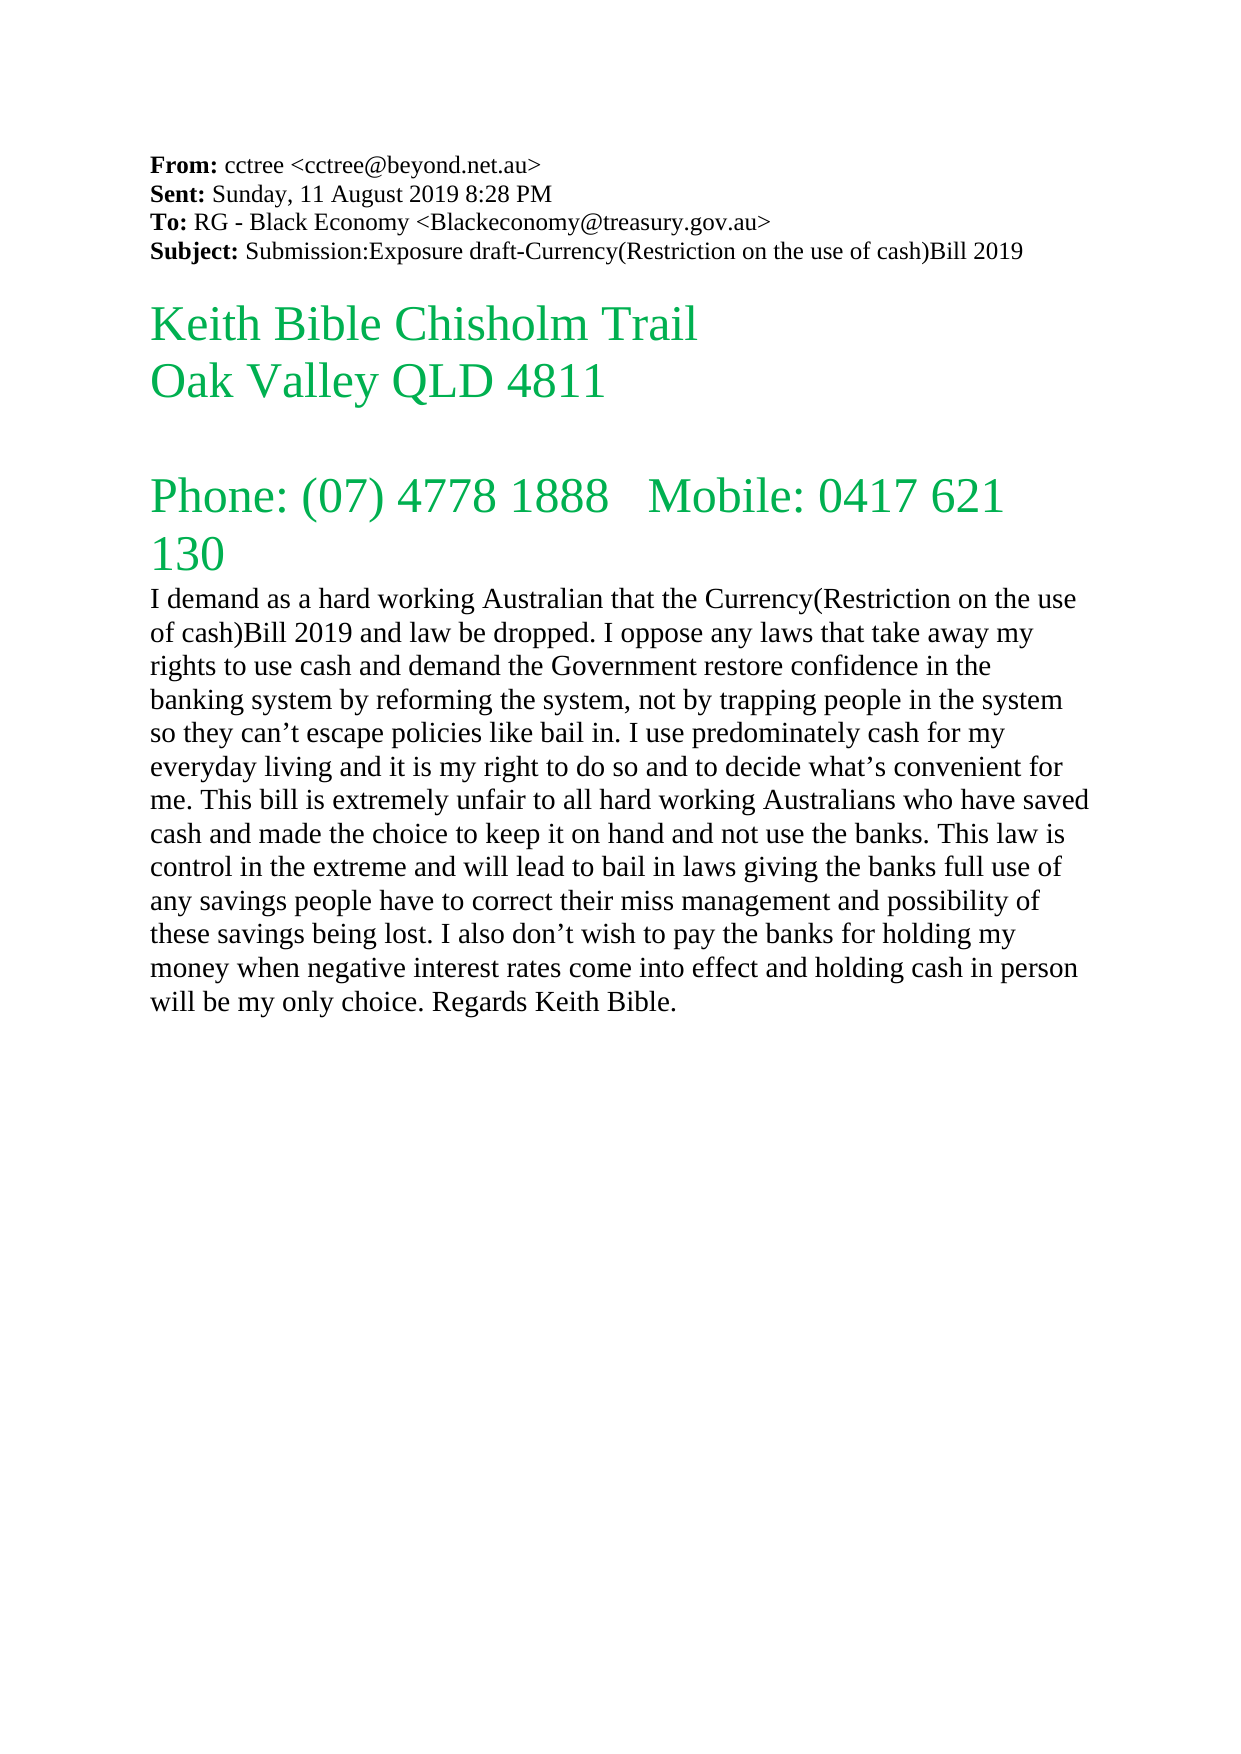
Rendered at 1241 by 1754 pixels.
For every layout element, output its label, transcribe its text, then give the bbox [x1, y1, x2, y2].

text Phone: (07) 4778 1888 Mobile: 0417 621 130 [150, 466, 1090, 581]
text I demand as a hard working Australian that the Currency(Restriction on the use of cash)Bill 2019 and law be dropped. I oppose any laws that take away my rights to use cash and demand the Government restore confidence in the banking system by reforming the system, not by trapping people in the system so they can’t escape policies like bail in. I use predominately cash for my everyday living and it is my right to do so and to decide what’s convenient for me. This bill is extremely unfair to all hard working Australians who have saved cash and made the choice to keep it on hand and not use the banks. This law is control in the extreme and will lead to bail in laws giving the banks full use of any savings people have to correct their miss management and possibility of these savings being lost. I also don’t wish to pay the banks for holding my money when negative interest rates come into effect and holding cash in person will be my only choice. Regards Keith Bible. [150, 581, 1090, 1017]
text Keith Bible Chisholm Trail [150, 294, 1090, 351]
text From: cctree <cctree@beyond.net.au> Sent: Sunday, 11 August 2019 8:28 PM To: RG - Black Economy <Blackeconomy@treasury.gov.au> Subject: Submission:Exposure draft-Currency(Restriction on the use of cash)Bill 2019 [150, 150, 1090, 265]
text Oak Valley QLD 4811 [150, 351, 1090, 409]
